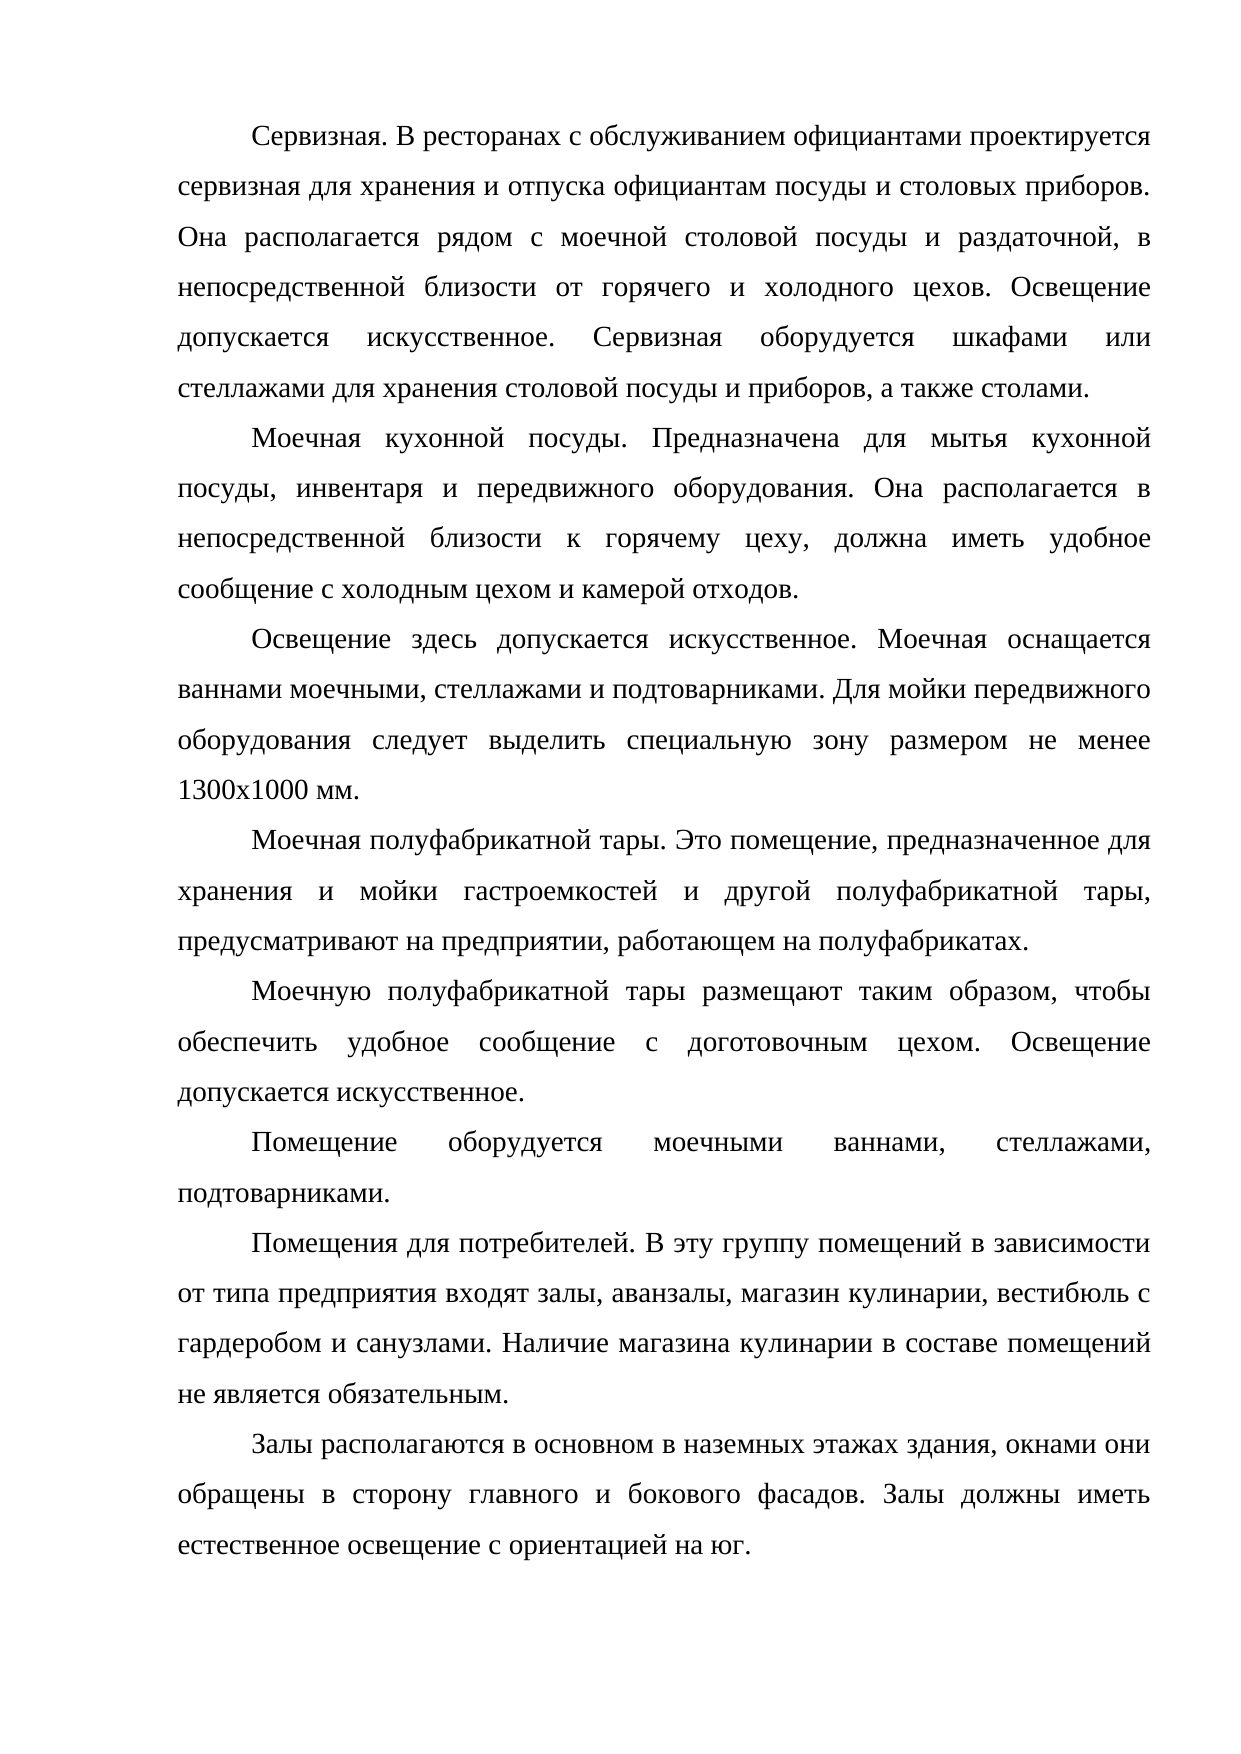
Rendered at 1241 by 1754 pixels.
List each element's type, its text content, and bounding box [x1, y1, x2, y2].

text Залы располагаются в основном в наземных этажах здания, окнами они обращены в сторону главного и бокового фасадов. Залы должны иметь естественное освещение с ориентацией на юг. [177, 1426, 1152, 1560]
text Освещение здесь допускается искусственное. Моечная оснащается ваннами моечными, стеллажами и подтоварниками. Для мойки передвижного оборудования следует выделить специальную зону размером не менее 1300x1000 мм. [177, 621, 1152, 806]
text Сервизная. В ресторанах с обслуживанием официантами проектируется сервизная для хранения и отпуска официантам посуды и столовых приборов. Она располагается рядом с моечной столовой посуды и раздаточной, в непосредственной близости от горячего и холодного цехов. Освещение допускается искусственное. Сервизная оборудуется шкафами или стеллажами для хранения столовой посуды и приборов, а также столами. [177, 118, 1152, 403]
text Моечная кухонной посуды. Предназначена для мытья кухонной посуды, инвентаря и передвижного оборудования. Она располагается в непосредственной близости к горячему цеху, должна иметь удобное сообщение с холодным цехом и камерой отходов. [177, 420, 1152, 604]
text Помещение оборудуется моечными ваннами, стеллажами, подтоварниками. [177, 1124, 1152, 1208]
text Моечную полуфабрикатной тары размещают таким образом, чтобы обеспечить удобное сообщение с доготовочным цехом. Освещение допускается искусственное. [177, 973, 1152, 1108]
text Помещения для потребителей. В эту группу помещений в зависимости от типа предприятия входят залы, аванзалы, магазин кулинарии, вестибюль с гардеробом и санузлами. Наличие магазина кулинарии в составе помещений не является обязательным. [177, 1225, 1152, 1409]
text Моечная полуфабрикатной тары. Это помещение, предназначенное для хранения и мойки гастроемкостей и другой полуфабрикатной тары, предусматривают на предприятии, работающем на полуфабрикатах. [177, 822, 1152, 957]
